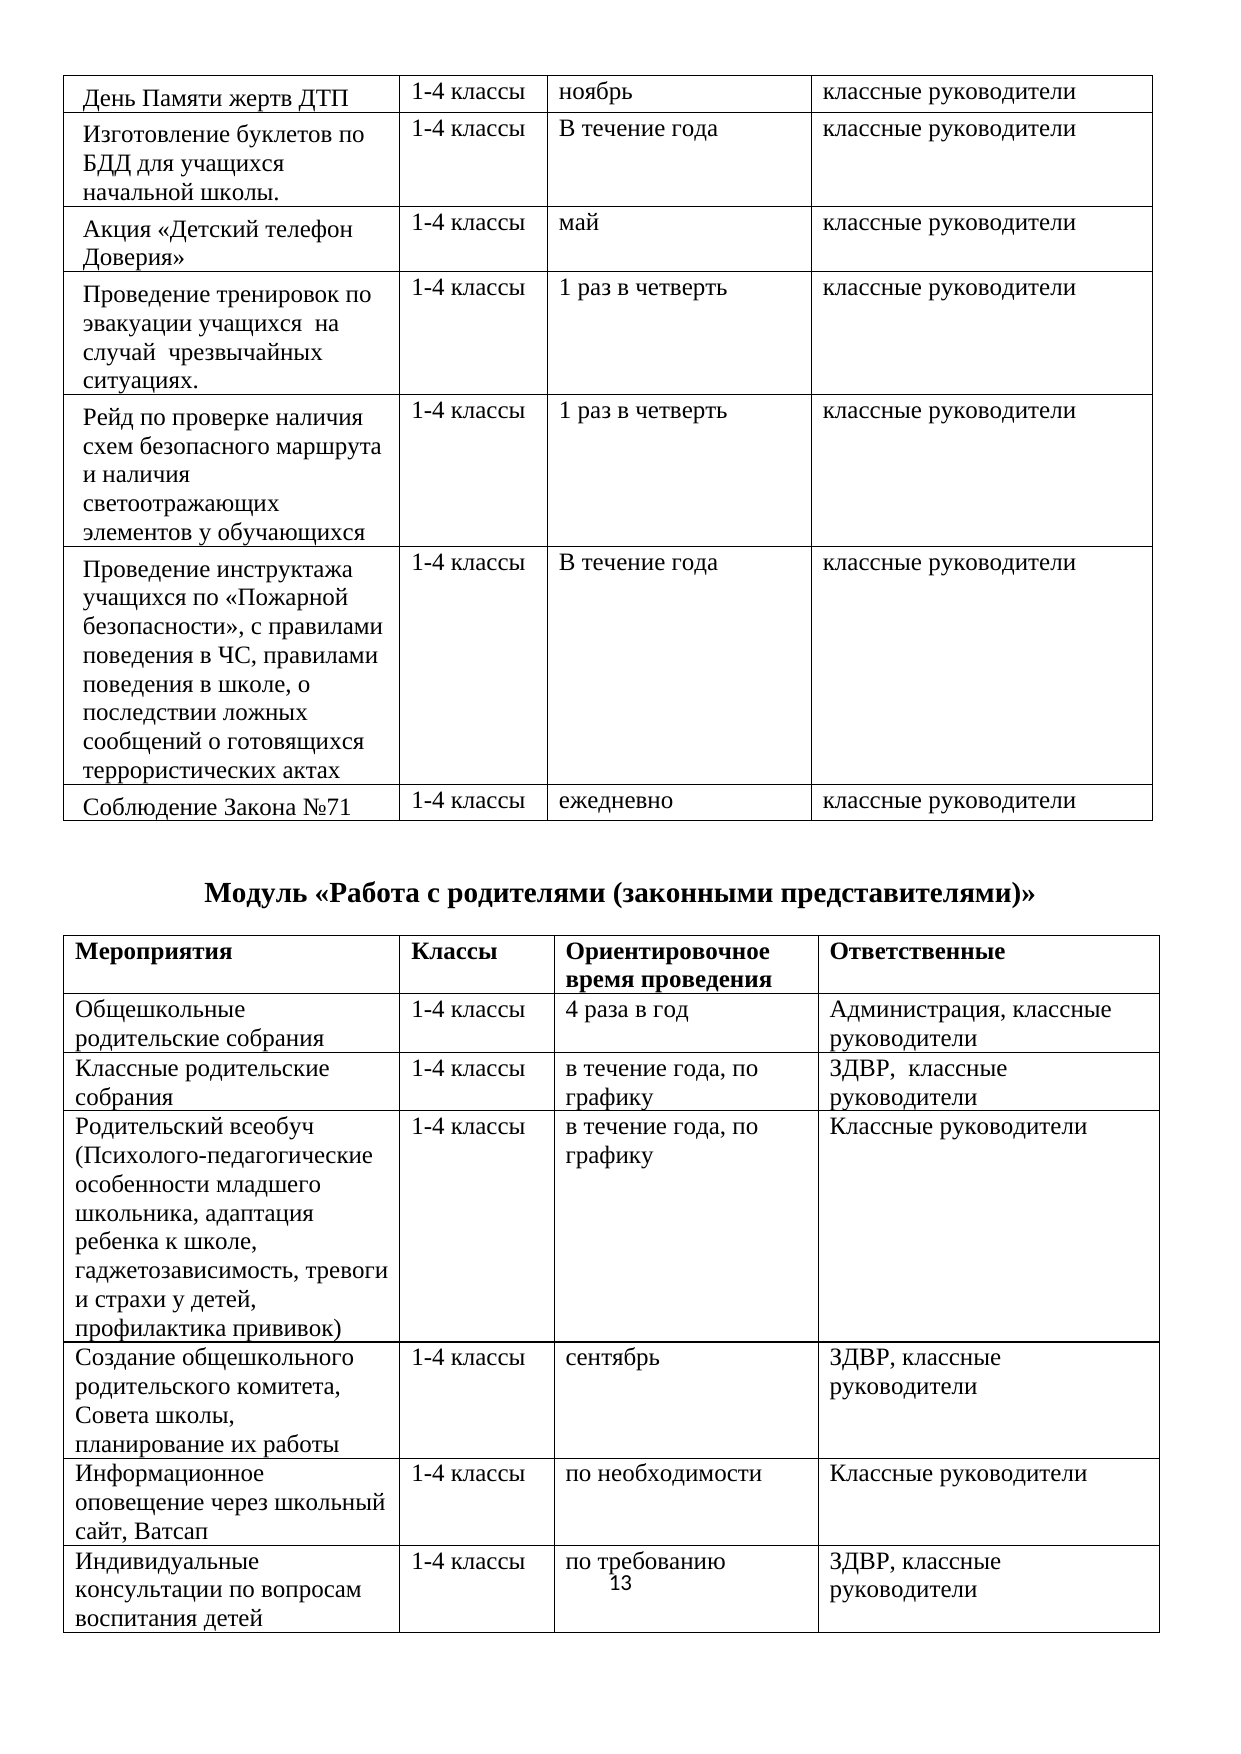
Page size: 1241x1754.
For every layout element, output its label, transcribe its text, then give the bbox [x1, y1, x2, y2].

table_cell 1-4 классы [400, 1343, 554, 1457]
table_cell ежедневно [548, 785, 811, 820]
table_cell 1 раз в четверть [548, 395, 811, 546]
table_cell май [548, 207, 811, 271]
table_header Ориентировочное время проведения [555, 936, 818, 993]
table_cell классные руководители [812, 547, 1152, 784]
table_cell Проведение тренировок по эвакуации учащихся на случай чрезвычайных ситуациях. [64, 272, 399, 394]
table_header Классы [400, 936, 554, 993]
table_cell 1-4 классы [400, 1459, 554, 1545]
table_header Мероприятия [64, 936, 399, 993]
table_cell 4 раза в год [555, 994, 818, 1052]
table_cell В течение года [548, 113, 811, 206]
table_cell в течение года, по графику [555, 1111, 818, 1341]
table_cell в течение года, по графику [555, 1053, 818, 1110]
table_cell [812, 113, 1152, 206]
table_cell Рейд по проверке наличия схем безопасного маршрута и наличия светоотражающих элементов у обучающихся [64, 395, 399, 546]
table_cell Акция «Детский телефон Доверия» [64, 207, 399, 271]
table_cell Классные руководители [819, 1459, 1159, 1545]
table_cell 1-4 классы [400, 994, 554, 1052]
table_cell Классные родительские собрания [64, 1053, 399, 1110]
table_cell Создание общешкольного родительского комитета, Совета школы, планирование их работы [64, 1343, 399, 1457]
table_cell ноябрь [548, 76, 811, 112]
table_cell Администрация, классные руководители [819, 994, 1159, 1052]
table_cell День Памяти жертв ДТП [64, 76, 399, 112]
table_cell классные руководители [812, 207, 1152, 271]
table_cell Соблюдение Закона №71 [64, 785, 399, 820]
table_cell Проведение инструктажа учащихся по «Пожарной безопасности», с правилами поведения в ЧС, правилами поведения в школе, о последствии ложных сообщений о готовящихся террористических актах [64, 547, 399, 784]
table_cell 1-4 классы [400, 76, 547, 112]
table_cell ЗДВР, классные руководители [819, 1343, 1159, 1457]
table_cell 1-4 классы [400, 547, 547, 784]
table_cell классные руководители [812, 272, 1152, 394]
table_cell 1-4 классы [400, 785, 547, 820]
text Модуль «Работа с родителями (законными представителями)» [75, 875, 1165, 909]
table_cell ЗДВР, классные руководители [819, 1053, 1159, 1110]
table_cell 1-4 классы [400, 1053, 554, 1110]
table_cell 1-4 классы [400, 113, 547, 206]
table_cell 1-4 классы [400, 1546, 554, 1632]
table_cell 1 раз в четверть [548, 272, 811, 394]
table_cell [812, 76, 1152, 112]
table_cell Информационное оповещение через школьный сайт, Ватсап [64, 1459, 399, 1545]
table_cell по требованию [555, 1546, 818, 1632]
table_header Ответственные [819, 936, 1159, 993]
table_cell 1-4 классы [400, 395, 547, 546]
table_cell сентябрь [555, 1343, 818, 1457]
table_cell классные руководители [812, 395, 1152, 546]
table_cell 1-4 классы [400, 272, 547, 394]
table_cell Классные руководители [819, 1111, 1159, 1341]
table_cell 1-4 классы [400, 1111, 554, 1341]
table_cell 1-4 классы [400, 207, 547, 271]
table_cell Изготовление буклетов по БДД для учащихся начальной школы. [64, 113, 399, 206]
table_cell классные руководители [812, 785, 1152, 820]
table_cell В течение года [548, 547, 811, 784]
table_cell Индивидуальные консультации по вопросам воспитания детей [64, 1546, 399, 1632]
table_cell по необходимости [555, 1459, 818, 1545]
table_cell ЗДВР, классные руководители [819, 1546, 1159, 1632]
table_cell Общешкольные родительские собрания [64, 994, 399, 1052]
table_cell Родительский всеобуч (Психолого-педагогические особенности младшего школьника, адаптация ребенка к школе, гаджетозависимость, тревоги и страхи у детей, профилактика прививок) [64, 1111, 399, 1341]
